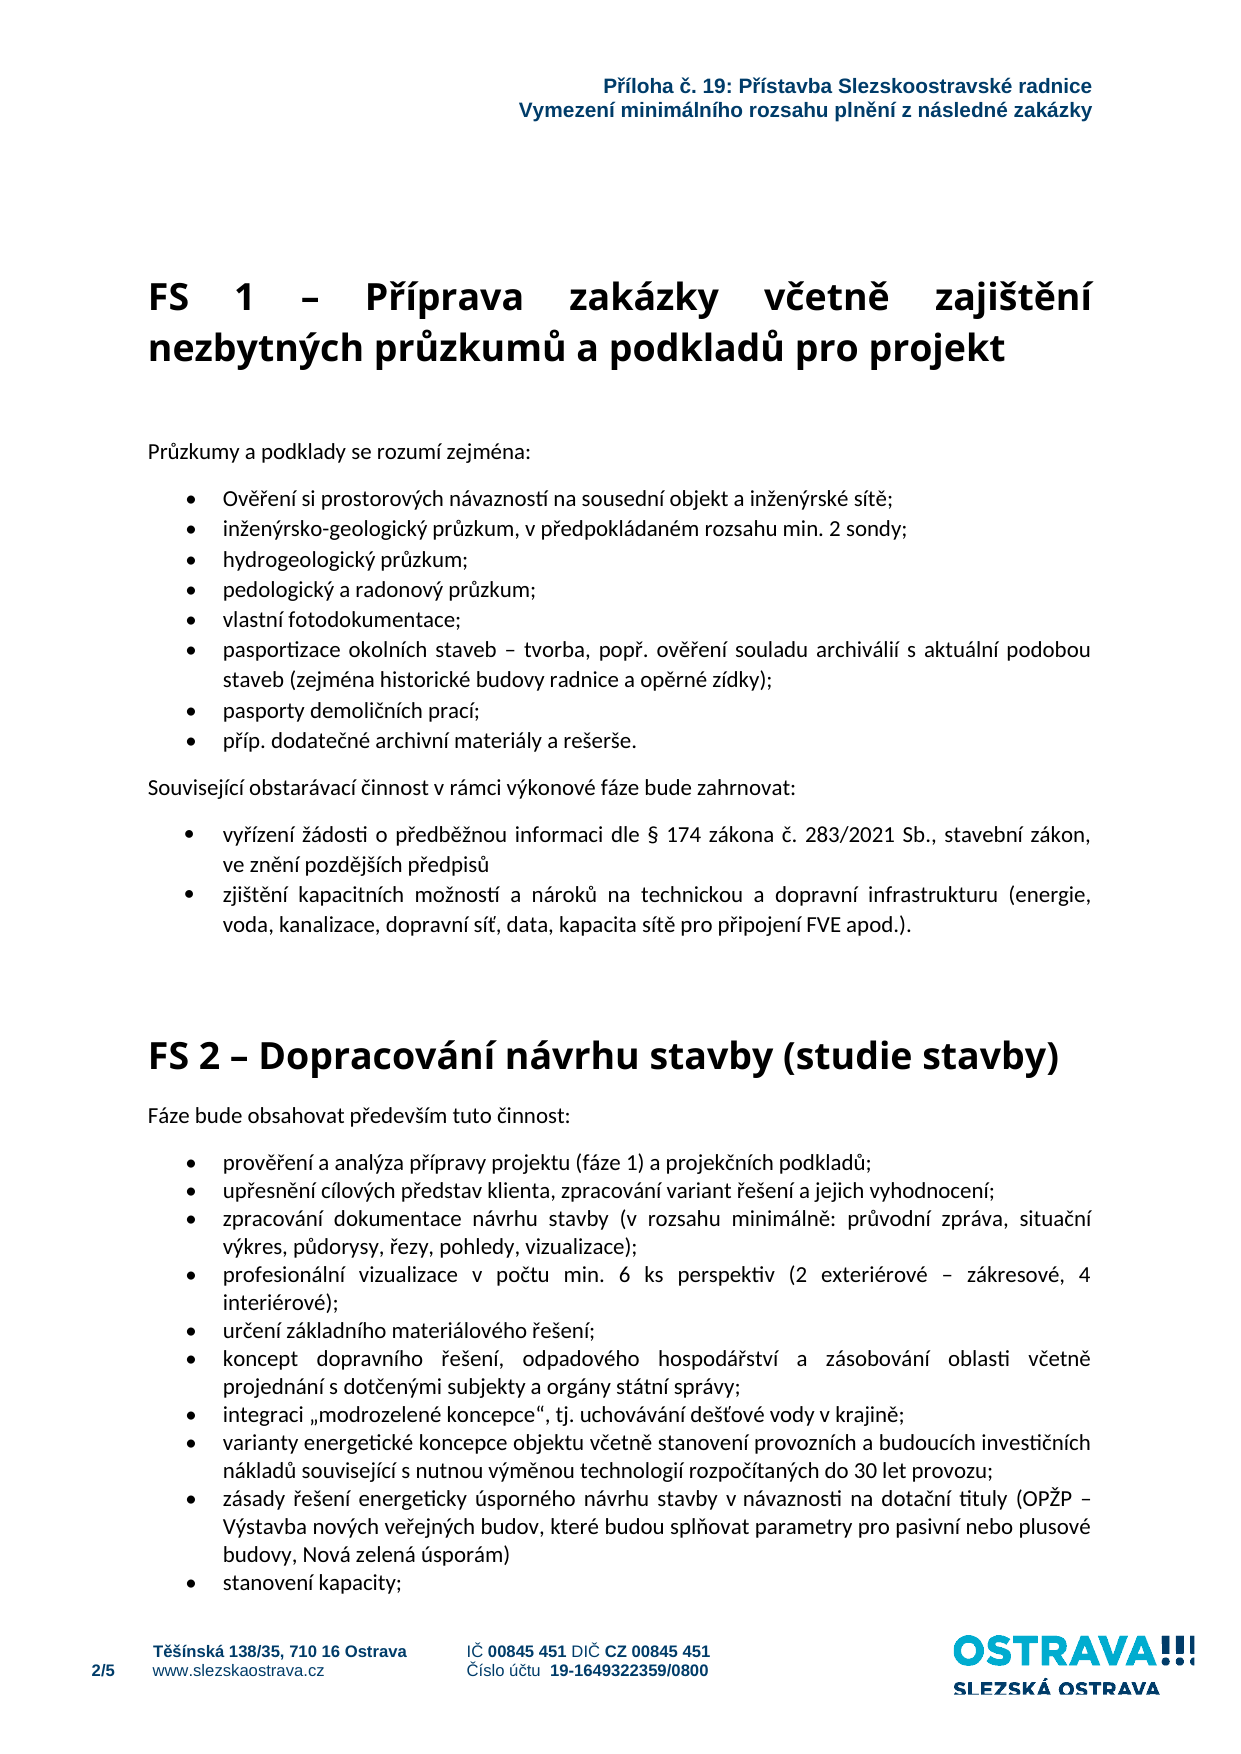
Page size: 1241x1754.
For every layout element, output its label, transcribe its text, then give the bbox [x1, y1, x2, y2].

list příp. dodatečné archivní materiály a rešerše. [185, 726, 1093, 754]
list pasporty demoličních prací; [185, 696, 1093, 724]
list zjištění kapacitních možností a nároků na technickou a dopravní infrastrukturu (energie, voda, kanalizace, dopravní síť, data, kapacita sítě pro připojení FVE apod.). [185, 880, 1093, 938]
text Fáze bude obsahovat především tuto činnost: [148, 1101, 1093, 1129]
list zpracování dokumentace návrhu stavby (v rozsahu minimálně: průvodní zpráva, situační výkres, půdorysy, řezy, pohledy, vizualizace); [185, 1204, 1093, 1260]
list pedologický a radonový průzkum; [185, 575, 1093, 603]
text Průzkumy a podklady se rozumí zejména: [148, 437, 1093, 466]
list pasportizace okolních staveb – tvorba, popř. ověření souladu archiválií s aktuální podobou staveb (zejména historické budovy radnice a opěrné zídky); [185, 635, 1093, 694]
list hydrogeologický průzkum; [185, 545, 1093, 573]
list varianty energetické koncepce objektu včetně stanovení provozních a budoucích investičních nákladů související s nutnou výměnou technologií rozpočítaných do 30 let provozu; [185, 1428, 1093, 1484]
list vlastní fotodokumentace; [185, 605, 1093, 633]
list inženýrsko-geologický průzkum, v předpokládaném rozsahu min. 2 sondy; [185, 514, 1093, 543]
picture [953, 1635, 1195, 1695]
list určení základního materiálového řešení; [185, 1316, 1093, 1344]
list vyřízení žádosti o předběžnou informaci dle § 174 zákona č. 283/2021 Sb., stavební zákon, ve znění pozdějších předpisů [185, 820, 1093, 878]
list prověření a analýza přípravy projektu (fáze 1) a projekčních podkladů; [185, 1148, 1093, 1176]
text FS 1 – Příprava zakázky včetně zajištění nezbytných průzkumů a podkladů pro projekt [148, 271, 1093, 373]
list zásady řešení energeticky úsporného návrhu stavby v návaznosti na dotační tituly (OPŽP – Výstavba nových veřejných budov, které budou splňovat parametry pro pasivní nebo plusové budovy, Nová zelená úsporám) [185, 1484, 1093, 1568]
list stanovení kapacity; [185, 1568, 1093, 1596]
text Související obstarávací činnost v rámci výkonové fáze bude zahrnovat: [148, 773, 1093, 801]
list upřesnění cílových představ klienta, zpracování variant řešení a jejich vyhodnocení; [185, 1176, 1093, 1204]
list Ověření si prostorových návazností na sousední objekt a inženýrské sítě; [185, 484, 1093, 512]
text FS 2 – Dopracování návrhu stavby (studie stavby) [148, 1029, 1093, 1080]
list koncept dopravního řešení, odpadového hospodářství a zásobování oblasti včetně projednání s dotčenými subjekty a orgány státní správy; [185, 1344, 1093, 1400]
list integraci „modrozelené koncepce“, tj. uchovávání dešťové vody v krajině; [185, 1400, 1093, 1428]
list profesionální vizualizace v počtu min. 6 ks perspektiv (2 exteriérové – zákresové, 4 interiérové); [185, 1260, 1093, 1316]
